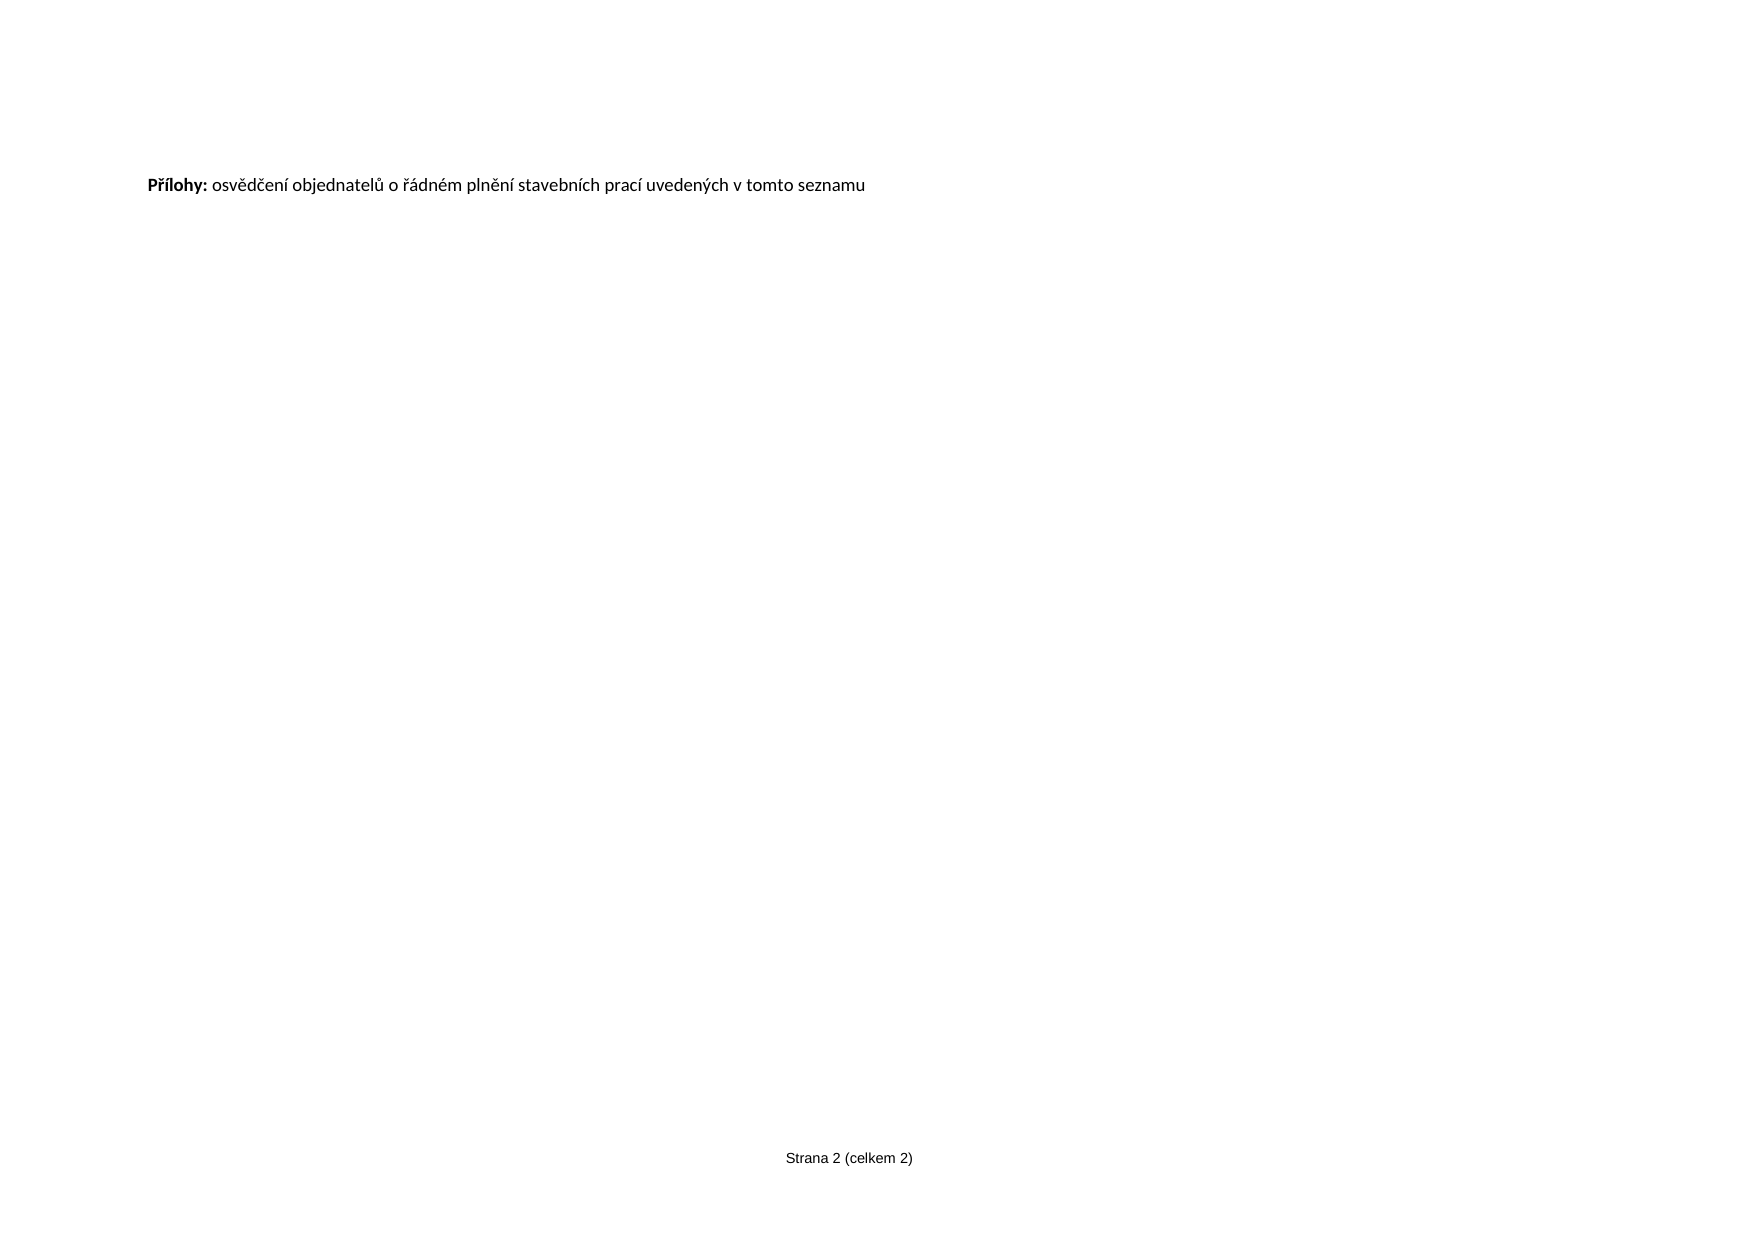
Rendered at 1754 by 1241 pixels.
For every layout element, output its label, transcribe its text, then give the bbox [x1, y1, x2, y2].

text Přílohy: osvědčení objednatelů o řádném plnění stavebních prací uvedených v tomto seznamu [148, 173, 1551, 196]
